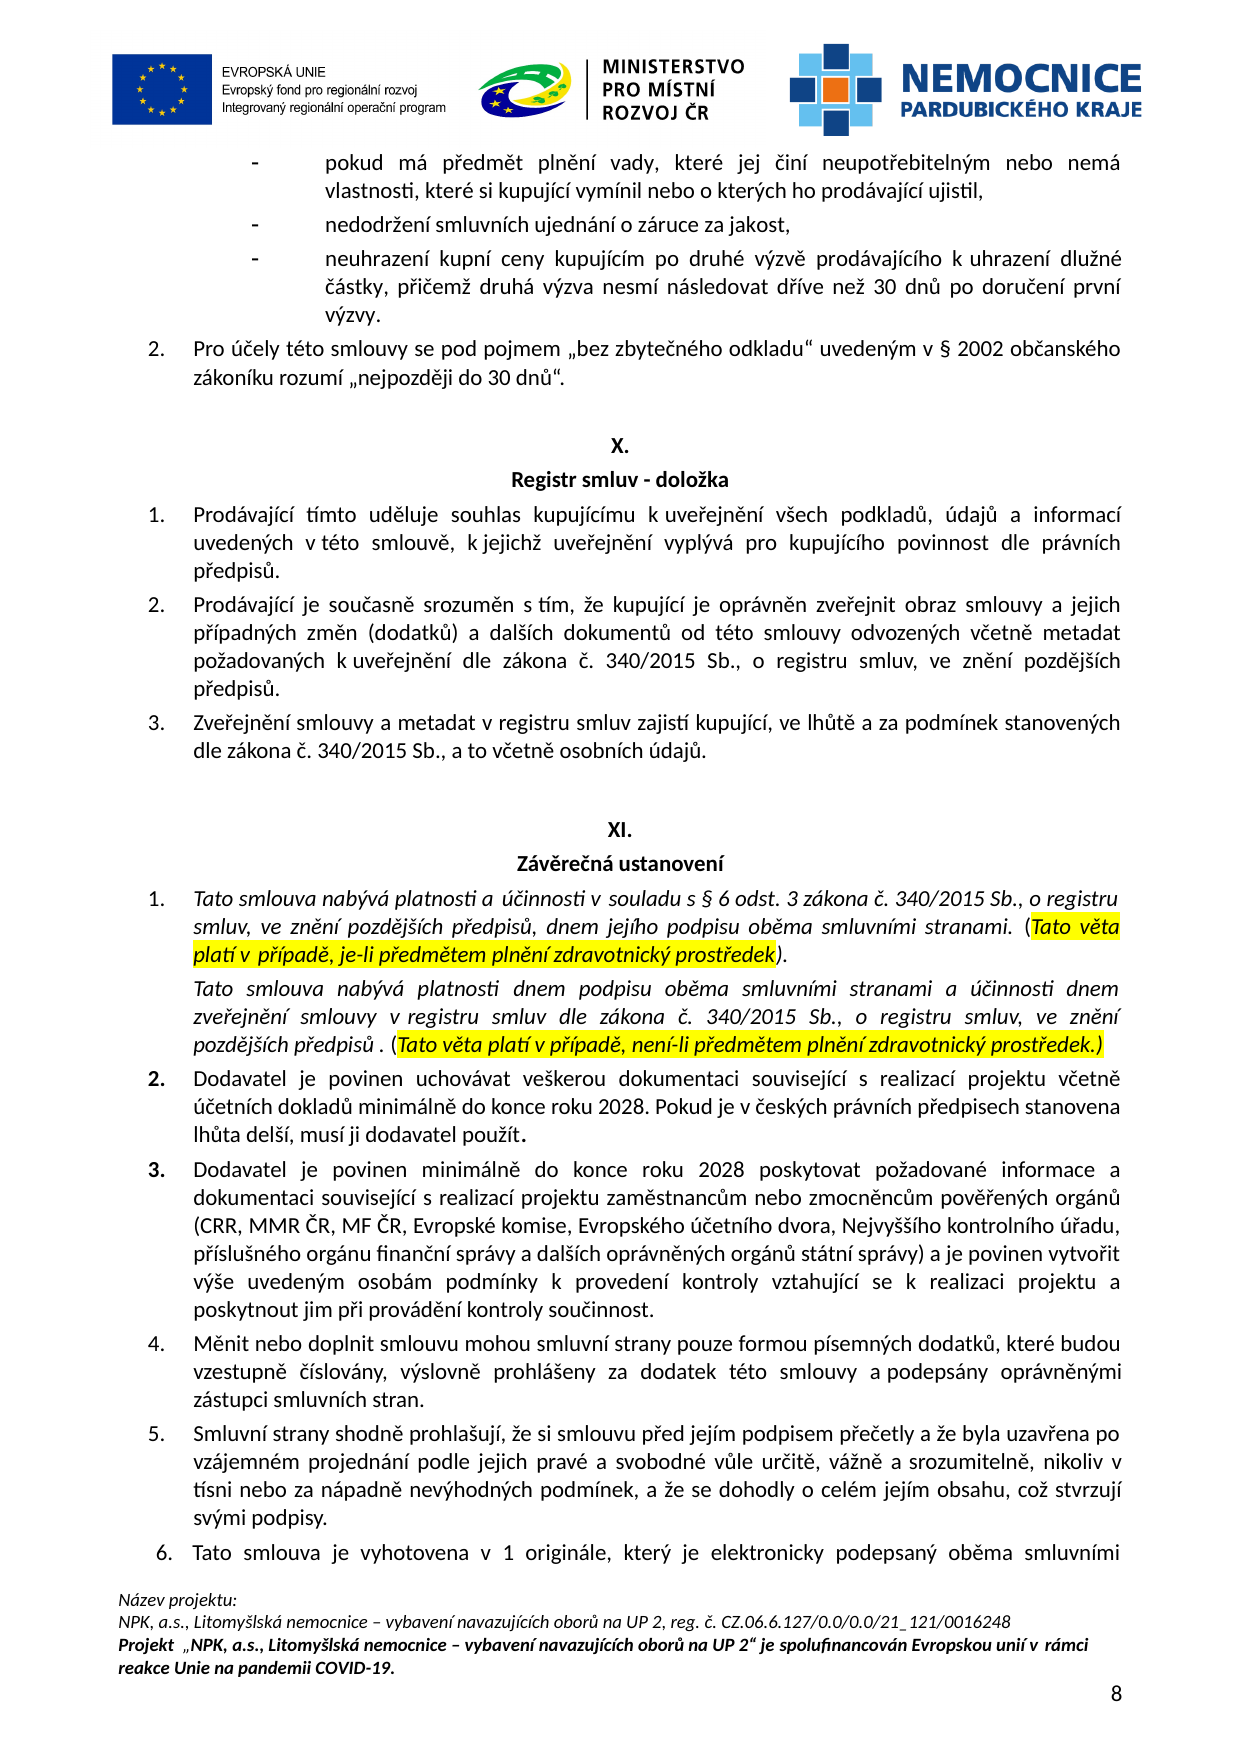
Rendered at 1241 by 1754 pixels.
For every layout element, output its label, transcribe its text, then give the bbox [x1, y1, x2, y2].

picture [788, 42, 1142, 137]
list Smluvní strany shodně prohlašují, že si smlouvu před jejím podpisem přečetly a že byla uzavřena po vzájemném projednání podle jejich pravé a svobodné vůle určitě, vážně a srozumitelně, nikoliv v tísni nebo za nápadně nevýhodných podmínek, a že se dohodly o celém jejím obsahu, což stvrzují svými podpisy. [148, 1419, 1122, 1532]
text X. [118, 431, 1122, 459]
list Tato smlouva nabývá platnosti a účinnosti v souladu s § 6 odst. 3 zákona č. 340/2015 Sb., o registru smluv, ve znění pozdějších předpisů, dnem jejího podpisu oběma smluvními stranami. (Tato věta platí v případě, je-li předmětem plnění zdravotnický prostředek). [148, 884, 1122, 968]
text XI. [118, 815, 1122, 843]
list Měnit nebo doplnit smlouvu mohou smluvní strany pouze formou písemných dodatků, které budou vzestupně číslovány, výslovně prohlášeny za dodatek této smlouvy a podepsány oprávněnými zástupci smluvních stran. [148, 1329, 1122, 1413]
list neuhrazení kupní ceny kupujícím po druhé výzvě prodávajícího k uhrazení dlužné částky, přičemž druhá výzva nesmí následovat dříve než 30 dnů po doručení první výzvy. [251, 244, 1122, 328]
list Zveřejnění smlouvy a metadat v registru smluv zajistí kupující, ve lhůtě a za podmínek stanovených dle zákona č. 340/2015 Sb., a to včetně osobních údajů. [148, 708, 1122, 764]
text Tato smlouva nabývá platnosti dnem podpisu oběma smluvními stranami a účinnosti dnem zveřejnění smlouvy v registru smluv dle zákona č. 340/2015 Sb., o registru smluv, ve znění pozdějších předpisů . (Tato věta platí v případě, není-li předmětem plnění zdravotnický prostředek.) [193, 974, 1122, 1058]
list Dodavatel je povinen minimálně do konce roku 2028 poskytovat požadované informace a dokumentaci související s realizací projektu zaměstnancům nebo zmocněncům pověřených orgánů (CRR, MMR ČR, MF ČR, Evropské komise, Evropského účetního dvora, Nejvyššího kontrolního úřadu, příslušného orgánu finanční správy a dalších oprávněných orgánů státní správy) a je povinen vytvořit výše uvedeným osobám podmínky k provedení kontroly vztahující se k realizaci projektu a poskytnout jim při provádění kontroly součinnost. [148, 1155, 1122, 1323]
list Pro účely této smlouvy se pod pojmem „bez zbytečného odkladu“ uvedeným v § 2002 občanského zákoníku rozumí „nejpozději do 30 dnů“. [148, 334, 1122, 391]
text 6. Tato smlouva je vyhotovena v 1 originále, který je elektronicky podepsaný oběma smluvními stranami. [156, 1538, 1122, 1566]
list nedodržení smluvních ujednání o záruce za jakost, [251, 210, 1122, 238]
text Registr smluv - doložka [118, 465, 1122, 493]
picture [90, 30, 766, 148]
list Dodavatel je povinen uchovávat veškerou dokumentaci související s realizací projektu včetně účetních dokladů minimálně do konce roku 2028. Pokud je v českých právních předpisech stanovena lhůta delší, musí ji dodavatel použít. [148, 1064, 1122, 1148]
list Prodávající je současně srozuměn s tím, že kupující je oprávněn zveřejnit obraz smlouvy a jejich případných změn (dodatků) a dalších dokumentů od této smlouvy odvozených včetně metadat požadovaných k uveřejnění dle zákona č. 340/2015 Sb., o registru smluv, ve znění pozdějších předpisů. [148, 590, 1122, 702]
list pokud má předmět plnění vady, které jej činí neupotřebitelným nebo nemá vlastnosti, které si kupující vymínil nebo o kterých ho prodávající ujistil, [251, 148, 1122, 204]
text Závěrečná ustanovení [118, 849, 1122, 878]
list Prodávající tímto uděluje souhlas kupujícímu k uveřejnění všech podkladů, údajů a informací uvedených v této smlouvě, k jejichž uveřejnění vyplývá pro kupujícího povinnost dle právních předpisů. [148, 500, 1122, 584]
